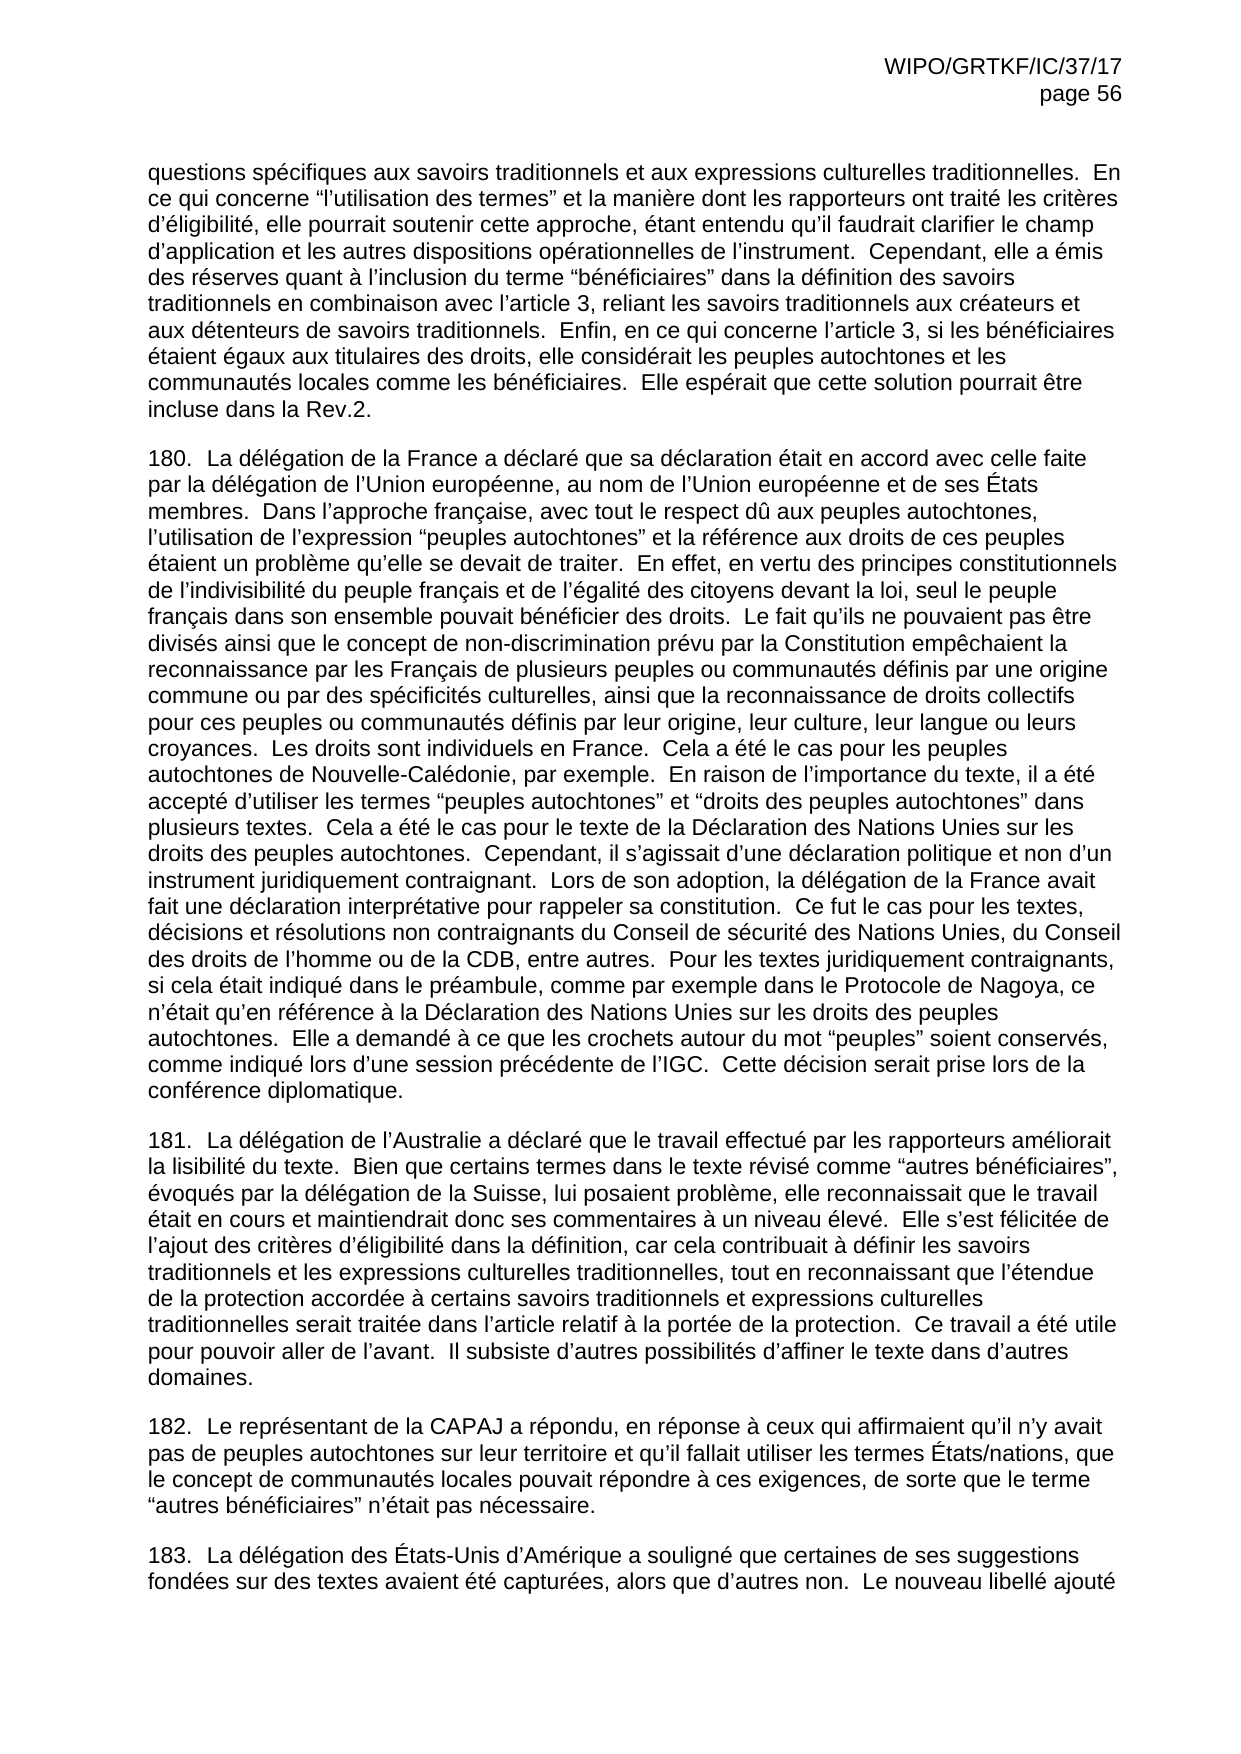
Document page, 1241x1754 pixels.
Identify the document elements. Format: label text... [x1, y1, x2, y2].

list La délégation de la France a déclaré que sa déclaration était en accord avec celle faite par la délégation de l’Union européenne, au nom de l’Union européenne et de ses États membres. Dans l’approche française, avec tout le respect dû aux peuples autochtones, l’utilisation de l’expression “peuples autochtones” et la référence aux droits de ces peuples étaient un problème qu’elle se devait de traiter. En effet, en vertu des principes constitutionnels de l’indivisibilité du peuple français et de l’égalité des citoyens devant la loi, seul le peuple français dans son ensemble pouvait bénéficier des droits. Le fait qu’ils ne pouvaient pas être divisés ainsi que le concept de non-discrimination prévu par la Constitution empêchaient la reconnaissance par les Français de plusieurs peuples ou communautés définis par une origine commune ou par des spécificités culturelles, ainsi que la reconnaissance de droits collectifs pour ces peuples ou communautés définis par leur origine, leur culture, leur langue ou leurs croyances. Les droits sont individuels en France. Cela a été le cas pour les peuples autochtones de Nouvelle-Calédonie, par exemple. En raison de l’importance du texte, il a été accepté d’utiliser les termes “peuples autochtones” et “droits des peuples autochtones” dans plusieurs textes. Cela a été le cas pour le texte de la Déclaration des Nations Unies sur les droits des peuples autochtones. Cependant, il s’agissait d’une déclaration politique et non d’un instrument juridiquement contraignant. Lors de son adoption, la délégation de la France avait fait une déclaration interprétative pour rappeler sa constitution. Ce fut le cas pour les textes, décisions et résolutions non contraignants du Conseil de sécurité des Nations Unies, du Conseil des droits de l’homme ou de la CDB, entre autres. Pour les textes juridiquement contraignants, si cela était indiqué dans le préambule, comme par exemple dans le Protocole de Nagoya, ce n’était qu’en référence à la Déclaration des Nations Unies sur les droits des peuples autochtones. Elle a demandé à ce que les crochets autour du mot “peuples” soient conservés, comme indiqué lors d’une session précédente de l’IGC. Cette décision serait prise lors de la conférence diplomatique. [148, 445, 1122, 1104]
list La délégation de l’Australie a déclaré que le travail effectué par les rapporteurs améliorait la lisibilité du texte. Bien que certains termes dans le texte révisé comme “autres bénéficiaires”, évoqués par la délégation de la Suisse, lui posaient problème, elle reconnaissait que le travail était en cours et maintiendrait donc ses commentaires à un niveau élevé. Elle s’est félicitée de l’ajout des critères d’éligibilité dans la définition, car cela contribuait à définir les savoirs traditionnels et les expressions culturelles traditionnelles, tout en reconnaissant que l’étendue de la protection accordée à certains savoirs traditionnels et expressions culturelles traditionnelles serait traitée dans l’article relatif à la portée de la protection. Ce travail a été utile pour pouvoir aller de l’avant. Il subsiste d’autres possibilités d’affiner le texte dans d’autres domaines. [148, 1127, 1122, 1390]
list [148, 158, 1122, 422]
list Le représentant de la CAPAJ a répondu, en réponse à ceux qui affirmaient qu’il n’y avait pas de peuples autochtones sur leur territoire et qu’il fallait utiliser les termes États/nations, que le concept de communautés locales pouvait répondre à ces exigences, de sorte que le terme “autres bénéficiaires” n’était pas nécessaire. [148, 1413, 1122, 1519]
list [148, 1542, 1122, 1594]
